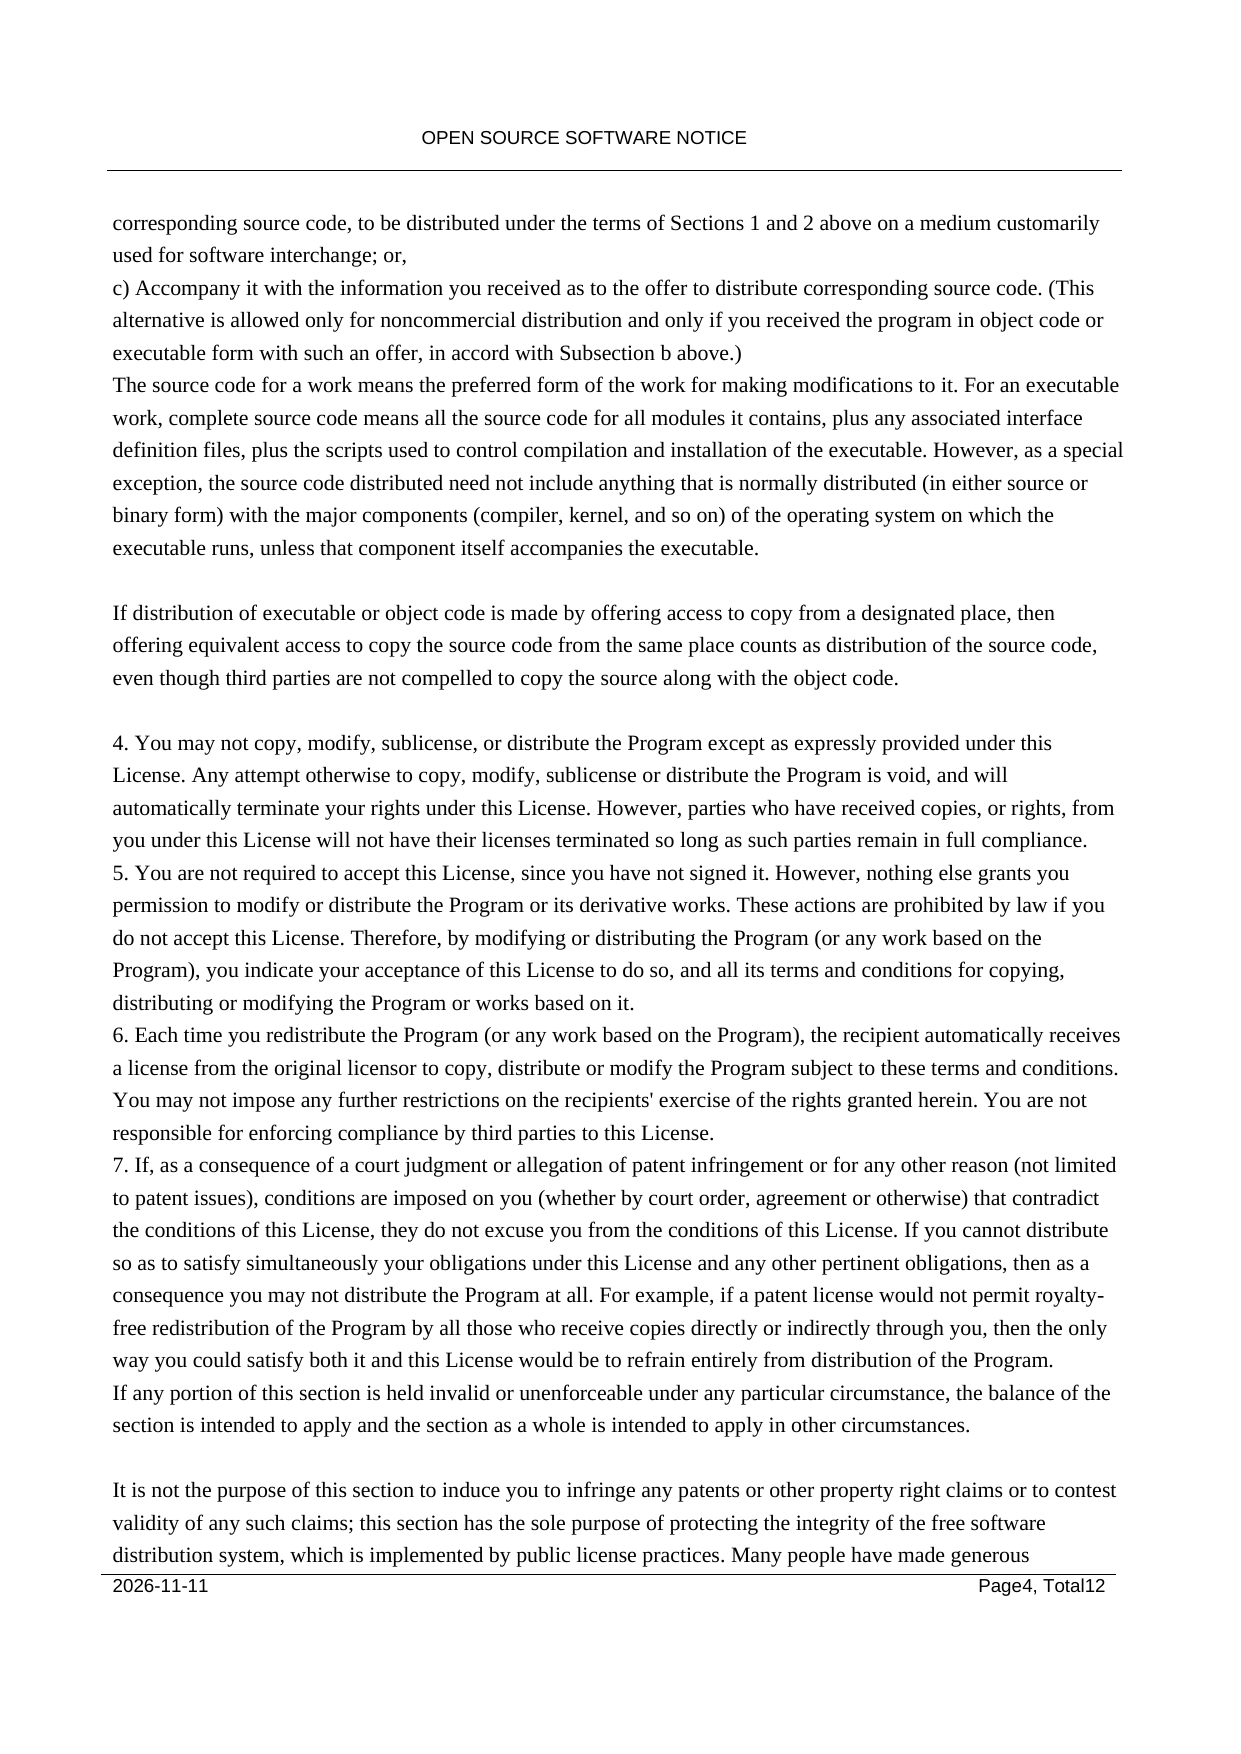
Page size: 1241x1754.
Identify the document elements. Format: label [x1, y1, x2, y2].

text [112, 206, 1128, 1571]
